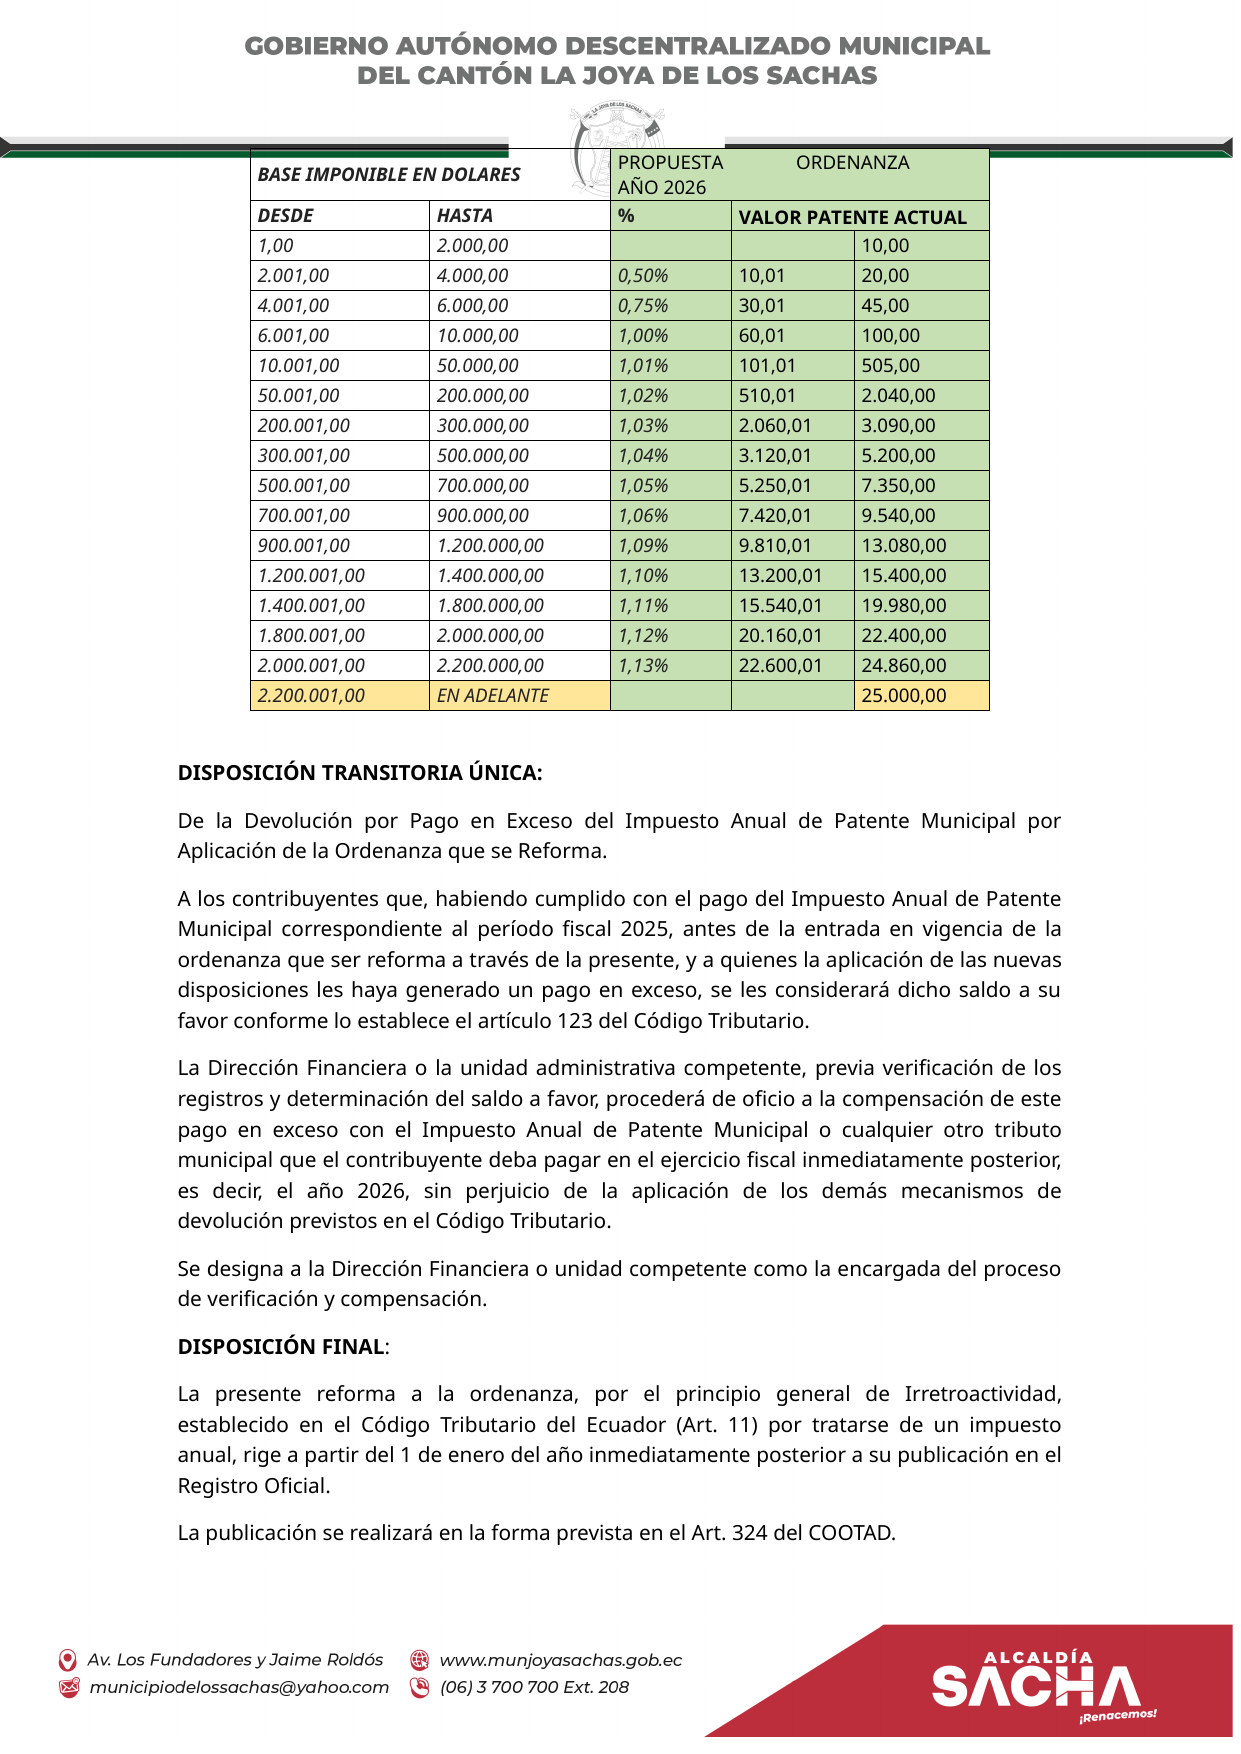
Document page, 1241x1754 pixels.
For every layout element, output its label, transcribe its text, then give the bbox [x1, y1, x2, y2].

table_cell 700.000,00 [430, 471, 610, 500]
table_cell 900.000,00 [430, 501, 610, 530]
table_cell 1,10% [611, 561, 731, 590]
table_cell 1.800.000,00 [430, 591, 610, 620]
text La presente reforma a la ordenanza, por el principio general de Irretroactividad, establecido en el Código Tributario del Ecuador (Art. 11) por tratarse de un impuesto anual, rige a partir del 1 de enero del año inmediatamente posterior a su publicación en el Registro Oficial. [177, 1379, 1063, 1499]
table_cell 300.000,00 [430, 411, 610, 440]
table_cell 200.000,00 [430, 381, 610, 410]
table_cell 2.200.001,00 [251, 681, 429, 710]
table_cell 13.080,00 [855, 531, 989, 560]
table_cell 13.200,01 [732, 561, 854, 590]
table_cell 1,01% [611, 351, 731, 380]
table_cell 45,00 [855, 291, 989, 320]
table_cell 10.000,00 [430, 321, 610, 350]
table_cell % [611, 201, 731, 230]
table_cell 3.090,00 [855, 411, 989, 440]
table_cell 4.001,00 [251, 291, 429, 320]
table_cell HASTA [430, 201, 610, 230]
table_cell 0,75% [611, 291, 731, 320]
table_cell 50.001,00 [251, 381, 429, 410]
table_cell 1,03% [611, 411, 731, 440]
table_cell 7.420,01 [732, 501, 854, 530]
table_header PROPUESTA ORDENANZA AÑO 2026 [611, 149, 989, 200]
table_cell 1,09% [611, 531, 731, 560]
table_cell 1,13% [611, 651, 731, 680]
table_cell 2.001,00 [251, 261, 429, 290]
table_cell 7.350,00 [855, 471, 989, 500]
table_cell VALOR PATENTE ACTUAL [732, 201, 989, 230]
table_cell 25.000,00 [855, 681, 989, 710]
table_cell 900.001,00 [251, 531, 429, 560]
table_cell [732, 231, 854, 260]
table_cell 2.200.000,00 [430, 651, 610, 680]
table_cell DESDE [251, 201, 429, 230]
table_cell 19.980,00 [855, 591, 989, 620]
table_cell 5.200,00 [855, 441, 989, 470]
table_cell 500.001,00 [251, 471, 429, 500]
table_cell EN ADELANTE [430, 681, 610, 710]
table_cell 3.120,01 [732, 441, 854, 470]
table_cell 20,00 [855, 261, 989, 290]
table_cell 10.001,00 [251, 351, 429, 380]
picture [0, 0, 1233, 1738]
table_cell 9.540,00 [855, 501, 989, 530]
table_cell 6.001,00 [251, 321, 429, 350]
table_cell 500.000,00 [430, 441, 610, 470]
table_cell 510,01 [732, 381, 854, 410]
table_cell 505,00 [855, 351, 989, 380]
table_cell 30,01 [732, 291, 854, 320]
table_cell [732, 681, 854, 710]
table_cell 10,00 [855, 231, 989, 260]
table_cell 0,50% [611, 261, 731, 290]
text Se designa a la Dirección Financiera o unidad competente como la encargada del proceso de verificación y compensación. [177, 1254, 1063, 1313]
table_cell 6.000,00 [430, 291, 610, 320]
table_cell 24.860,00 [855, 651, 989, 680]
table_cell 1.200.000,00 [430, 531, 610, 560]
table_cell 1.400.001,00 [251, 591, 429, 620]
table_cell 9.810,01 [732, 531, 854, 560]
text A los contribuyentes que, habiendo cumplido con el pago del Impuesto Anual de Patente Municipal correspondiente al período fiscal 2025, antes de la entrada en vigencia de la ordenanza que ser reforma a través de la presente, y a quienes la aplicación de las nuevas disposiciones les haya generado un pago en exceso, se les considerará dicho saldo a su favor conforme lo establece el artículo 123 del Código Tributario. [177, 884, 1063, 1034]
table_cell 22.400,00 [855, 621, 989, 650]
table_cell 60,01 [732, 321, 854, 350]
table_cell 700.001,00 [251, 501, 429, 530]
table_cell 50.000,00 [430, 351, 610, 380]
table_cell 1,00 [251, 231, 429, 260]
text DISPOSICIÓN TRANSITORIA ÚNICA: [177, 758, 1063, 787]
table_cell 15.540,01 [732, 591, 854, 620]
table_cell 1.400.000,00 [430, 561, 610, 590]
text La publicación se realizará en la forma prevista en el Art. 324 del COOTAD. [177, 1518, 1063, 1547]
text De la Devolución por Pago en Exceso del Impuesto Anual de Patente Municipal por Aplicación de la Ordenanza que se Reforma. [177, 806, 1063, 865]
table_cell 2.000,00 [430, 231, 610, 260]
table_cell 1,02% [611, 381, 731, 410]
text DISPOSICIÓN FINAL: [177, 1332, 1063, 1360]
table_header BASE IMPONIBLE EN DOLARES [251, 149, 610, 200]
table_cell 1,06% [611, 501, 731, 530]
table_cell 1,11% [611, 591, 731, 620]
table_cell 1.800.001,00 [251, 621, 429, 650]
table_cell 100,00 [855, 321, 989, 350]
table_cell 1,05% [611, 471, 731, 500]
table_cell 22.600,01 [732, 651, 854, 680]
table_cell 1.200.001,00 [251, 561, 429, 590]
table_cell [611, 231, 731, 260]
table_cell 5.250,01 [732, 471, 854, 500]
table_cell 101,01 [732, 351, 854, 380]
table_cell 1,04% [611, 441, 731, 470]
table_cell 300.001,00 [251, 441, 429, 470]
table_cell 2.000.000,00 [430, 621, 610, 650]
table_cell 200.001,00 [251, 411, 429, 440]
table_cell 15.400,00 [855, 561, 989, 590]
table_cell 2.000.001,00 [251, 651, 429, 680]
table_cell 4.000,00 [430, 261, 610, 290]
table_cell 10,01 [732, 261, 854, 290]
table_cell 1,12% [611, 621, 731, 650]
table_cell 20.160,01 [732, 621, 854, 650]
table_cell 2.060,01 [732, 411, 854, 440]
text La Dirección Financiera o la unidad administrativa competente, previa verificación de los registros y determinación del saldo a favor, procederá de oficio a la compensación de este pago en exceso con el Impuesto Anual de Patente Municipal o cualquier otro tributo municipal que el contribuyente deba pagar en el ejercicio fiscal inmediatamente posterior, es decir, el año 2026, sin perjuicio de la aplicación de los demás mecanismos de devolución previstos en el Código Tributario. [177, 1053, 1063, 1235]
table_cell 2.040,00 [855, 381, 989, 410]
table_cell 1,00% [611, 321, 731, 350]
table_cell [611, 681, 731, 710]
